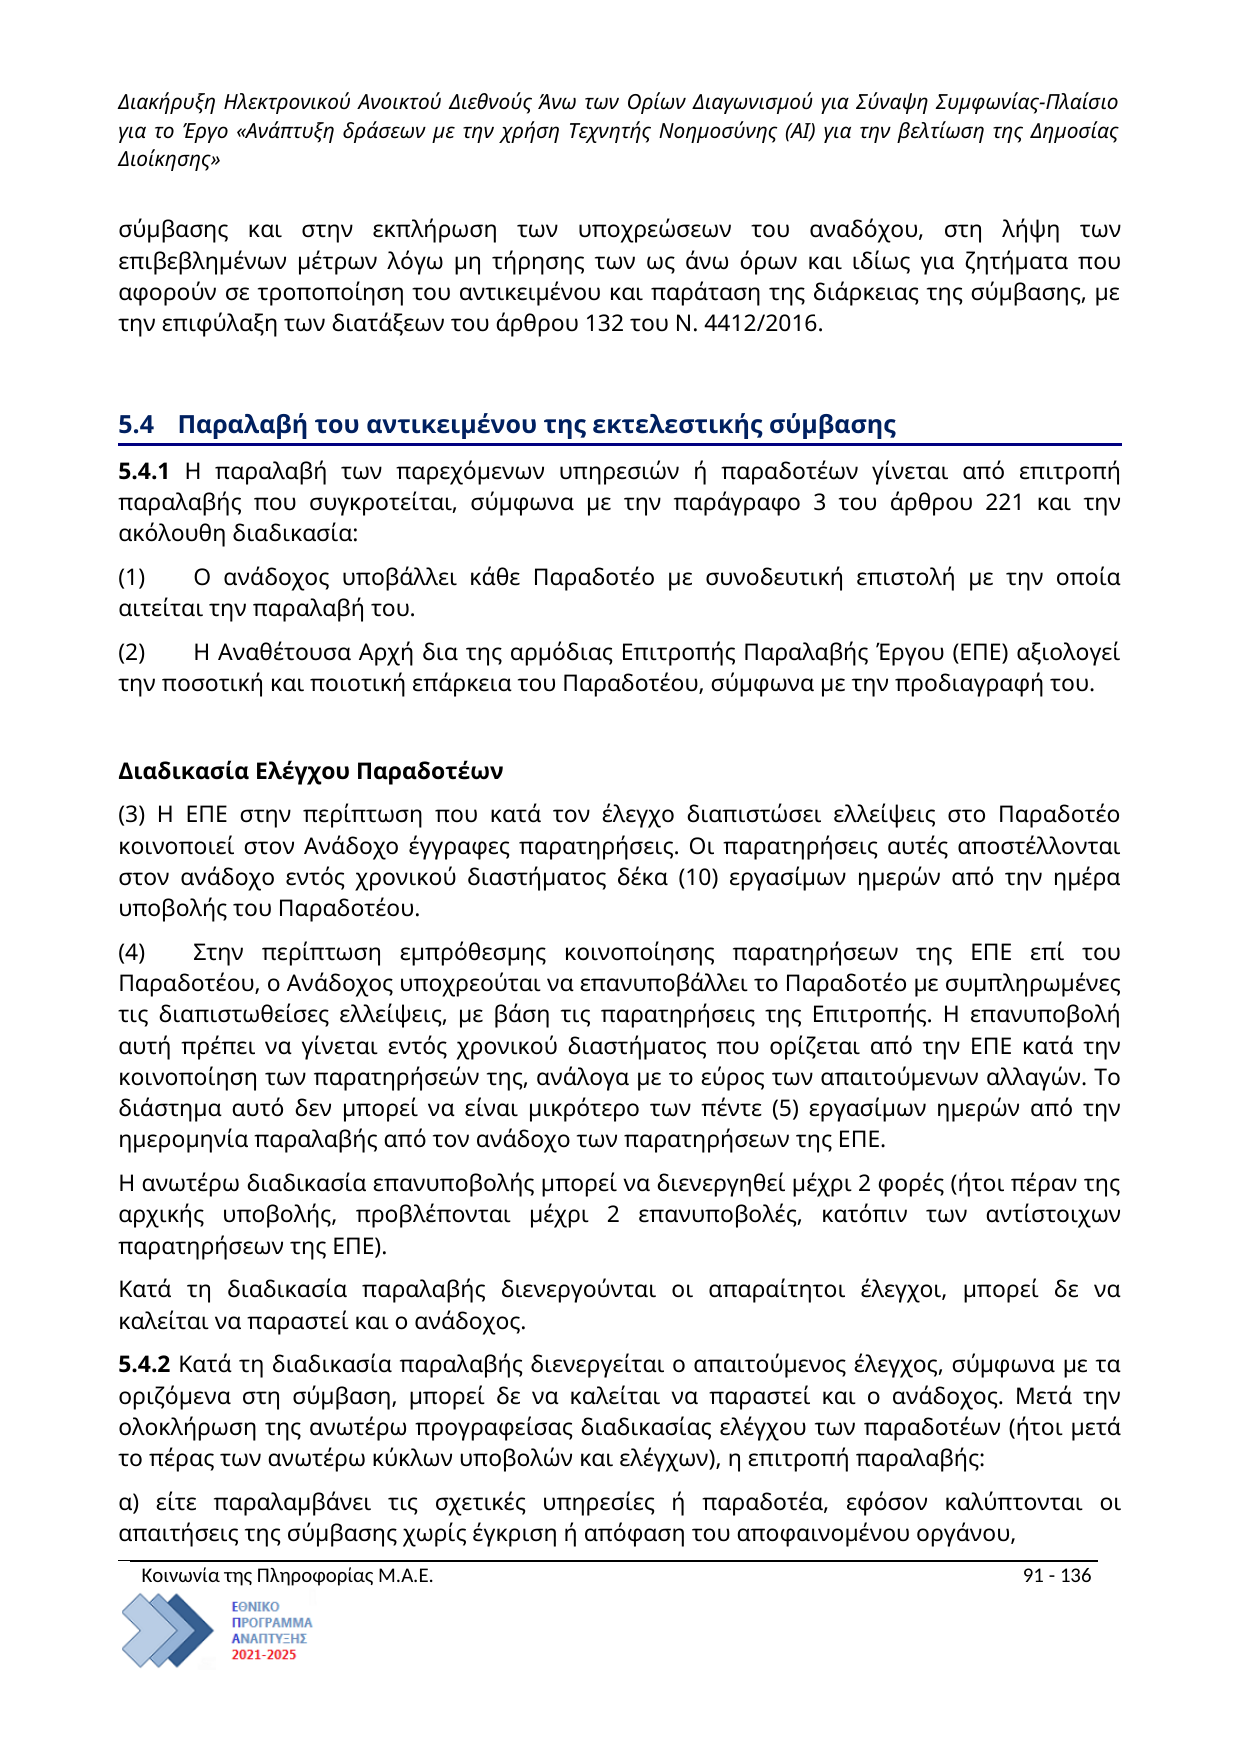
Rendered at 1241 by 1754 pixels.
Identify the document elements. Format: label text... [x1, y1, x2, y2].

text Κατά τη διαδικασία παραλαβής διενεργούνται οι απαραίτητοι έλεγχοι, μπορεί δε να καλείται να παραστεί και ο ανάδοχος. [118, 1273, 1122, 1336]
text 5.4.1 Η παραλαβή των παρεχόμενων υπηρεσιών ή παραδοτέων γίνεται από επιτροπή παραλαβής που συγκροτείται, σύμφωνα με την παράγραφο 3 του άρθρου 221 και την ακόλουθη διαδικασία: [118, 455, 1122, 548]
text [118, 213, 1122, 338]
text (3) Η ΕΠΕ στην περίπτωση που κατά τον έλεγχο διαπιστώσει ελλείψεις στο Παραδοτέο κοινοποιεί στον Ανάδοχο έγγραφες παρατηρήσεις. Οι παρατηρήσεις αυτές αποστέλλονται στον ανάδοχο εντός χρονικού διαστήματος δέκα (10) εργασίμων ημερών από την ημέρα υποβολής του Παραδοτέου. [118, 798, 1122, 923]
text α) είτε παραλαμβάνει τις σχετικές υπηρεσίες ή παραδοτέα, εφόσον καλύπτονται οι απαιτήσεις της σύμβασης χωρίς έγκριση ή απόφαση του αποφαινομένου οργάνου, [118, 1486, 1122, 1548]
text Διαδικασία Ελέγχου Παραδοτέων [118, 755, 1122, 786]
subtitle Παραλαβή του αντικειμένου της εκτελεστικής σύμβασης [118, 407, 1122, 443]
text Η ανωτέρω διαδικασία επανυποβολής μπορεί να διενεργηθεί μέχρι 2 φορές (ήτοι πέραν της αρχικής υποβολής, προβλέπονται μέχρι 2 επανυποβολές, κατόπιν των αντίστοιχων παρατηρήσεων της ΕΠΕ). [118, 1167, 1122, 1261]
text (2) Η Αναθέτουσα Αρχή δια της αρμόδιας Επιτροπής Παραλαβής Έργου (ΕΠΕ) αξιολογεί την ποσοτική και ποιοτική επάρκεια του Παραδοτέου, σύμφωνα με την προδιαγραφή του. [118, 636, 1122, 698]
text (1) Ο ανάδοχος υποβάλλει κάθε Παραδοτέο με συνοδευτική επιστολή με την οποία αιτείται την παραλαβή του. [118, 561, 1122, 623]
text (4) Στην περίπτωση εμπρόθεσμης κοινοποίησης παρατηρήσεων της ΕΠΕ επί του Παραδοτέου, ο Ανάδοχος υποχρεούται να επανυποβάλλει το Παραδοτέο με συμπληρωμένες τις διαπιστωθείσες ελλείψεις, με βάση τις παρατηρήσεις της Επιτροπής. Η επανυποβολή αυτή πρέπει να γίνεται εντός χρονικού διαστήματος που ορίζεται από την ΕΠΕ κατά την κοινοποίηση των παρατηρήσεών της, ανάλογα με το εύρος των απαιτούμενων αλλαγών. Το διάστημα αυτό δεν μπορεί να είναι μικρότερο των πέντε (5) εργασίμων ημερών από την ημερομηνία παραλαβής από τον ανάδοχο των παρατηρήσεων της ΕΠΕ. [118, 936, 1122, 1155]
text 5.4.2 Κατά τη διαδικασία παραλαβής διενεργείται ο απαιτούμενος έλεγχος, σύμφωνα με τα οριζόμενα στη σύμβαση, μπορεί δε να καλείται να παραστεί και ο ανάδοχος. Μετά την ολοκλήρωση της ανωτέρω προγραφείσας διαδικασίας ελέγχου των παραδοτέων (ήτοι μετά το πέρας των ανωτέρω κύκλων υποβολών και ελέγχων), η επιτροπή παραλαβής: [118, 1348, 1122, 1473]
